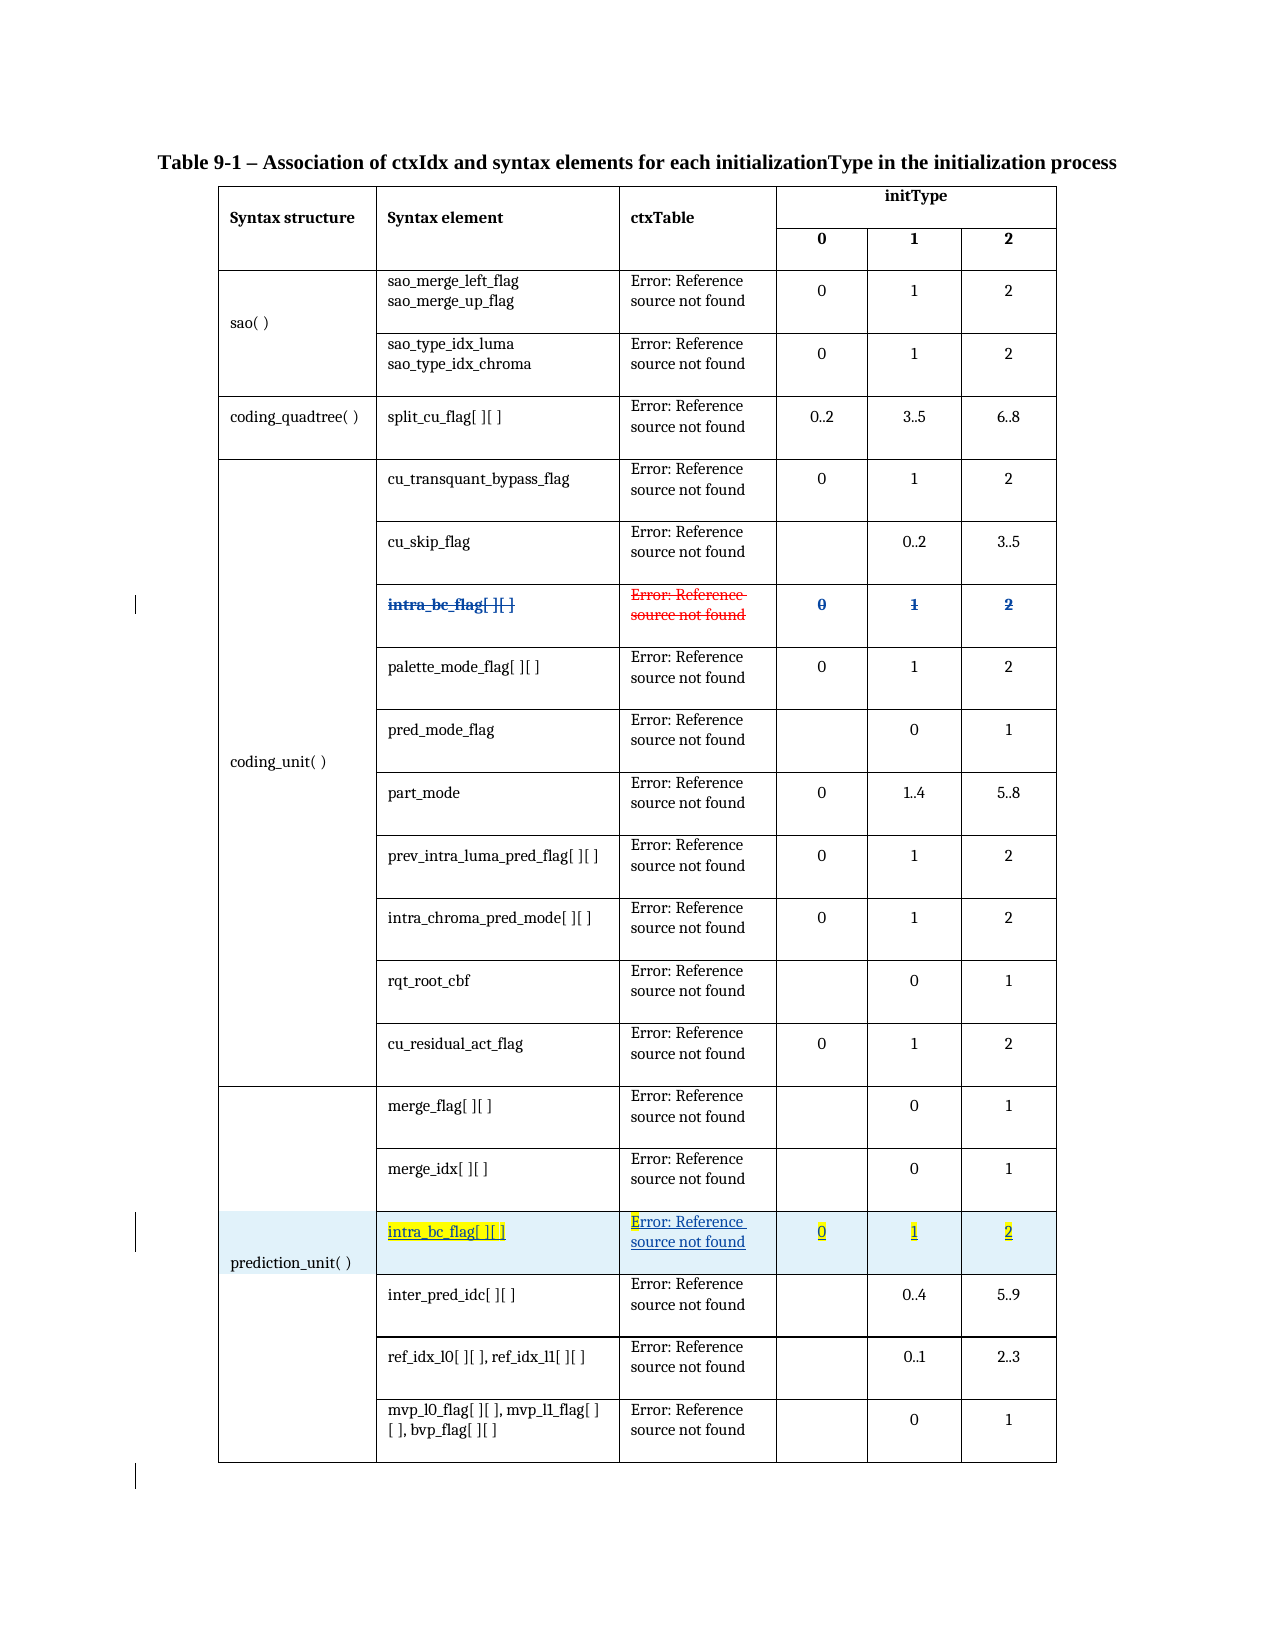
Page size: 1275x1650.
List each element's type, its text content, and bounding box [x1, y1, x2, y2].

table_cell 1 [962, 710, 1056, 772]
table_cell 2 [962, 271, 1056, 333]
table_cell [777, 1087, 867, 1148]
table_cell [620, 1087, 776, 1148]
table_header Syntax element [377, 187, 619, 270]
table_cell 2 [962, 899, 1056, 960]
table_cell 1 [868, 334, 961, 396]
table_cell 0 [777, 1024, 867, 1086]
table_cell [620, 460, 776, 521]
table_cell rqt_root_cbf [377, 961, 619, 1023]
table_cell 2 [962, 836, 1056, 897]
table_cell [777, 1400, 867, 1462]
table_cell 0 [868, 961, 961, 1023]
table_cell 0 [868, 1149, 961, 1211]
table_cell 0 [777, 836, 867, 897]
table_cell merge_idx[ ][ ] [377, 1149, 619, 1211]
table_cell [620, 648, 776, 709]
table_cell [777, 1149, 867, 1211]
table_cell 1 [868, 1024, 961, 1086]
table_cell 5..8 [962, 773, 1056, 835]
table_cell cu_skip_flag [377, 522, 619, 584]
table_cell 0 [777, 899, 867, 960]
table_cell part_mode [377, 773, 619, 835]
table_cell sao_type_idx_luma sao_type_idx_chroma [377, 334, 619, 396]
table_cell merge_flag[ ][ ] [377, 1087, 619, 1148]
table_cell 1 [868, 271, 961, 333]
table_cell 1 [962, 1087, 1056, 1148]
table_cell 3..5 [868, 397, 961, 458]
table_cell [777, 1338, 867, 1399]
table_cell coding_unit( ) [219, 460, 376, 1086]
table_cell 1 [962, 1400, 1056, 1462]
table_cell inter_pred_idc[ ][ ] [377, 1275, 619, 1336]
table_cell 0 [777, 585, 867, 647]
table_cell 0..4 [868, 1275, 961, 1336]
table_cell 1 [962, 1149, 1056, 1211]
table_cell 1 [868, 460, 961, 521]
table_cell 2 [962, 1024, 1056, 1086]
table_header ctxTable [620, 187, 776, 270]
table_cell 0 [868, 1087, 961, 1148]
table_cell [620, 397, 776, 458]
table_cell 1 [962, 961, 1056, 1023]
table_cell [620, 1400, 776, 1462]
table_cell 5..9 [962, 1275, 1056, 1336]
table_cell 1 [868, 585, 961, 647]
table_cell [620, 710, 776, 772]
table_cell 0..2 [868, 522, 961, 584]
table_cell [620, 773, 776, 835]
table_cell 2 [962, 334, 1056, 396]
table_cell [620, 271, 776, 333]
table_cell 2 [962, 585, 1056, 647]
table_cell 1..4 [868, 773, 961, 835]
table_cell [777, 710, 867, 772]
table_cell [620, 836, 776, 897]
table_cell prediction_unit( ) [219, 1087, 376, 1462]
table_cell sao_merge_left_flag sao_merge_up_flag [377, 271, 619, 333]
table_cell 0 [777, 648, 867, 709]
table_cell 0 [777, 229, 867, 270]
table_cell 0 [777, 460, 867, 521]
table_cell 0..1 [868, 1338, 961, 1399]
table_cell 0 [777, 334, 867, 396]
table_cell palette_mode_flag[ ][ ] [377, 648, 619, 709]
table_cell coding_quadtree( ) [219, 397, 376, 458]
table_cell 2 [962, 229, 1056, 270]
table_cell [620, 899, 776, 960]
table_cell [777, 1275, 867, 1336]
table_cell sao( ) [219, 271, 376, 396]
table_cell [620, 1338, 776, 1399]
table_header initType [777, 187, 1056, 228]
table_cell cu_residual_act_flag [377, 1024, 619, 1086]
table_cell 1 [868, 229, 961, 270]
table_cell 1 [868, 648, 961, 709]
table_cell 0 [777, 271, 867, 333]
table_cell intra_chroma_pred_mode[ ][ ] [377, 899, 619, 960]
table_cell 0 [868, 710, 961, 772]
table_cell 0 [868, 1400, 961, 1462]
table_header Syntax structure [219, 187, 376, 270]
table_cell 1 [868, 899, 961, 960]
table_cell [620, 961, 776, 1023]
table_cell 2 [962, 648, 1056, 709]
table_cell 1 [868, 836, 961, 897]
table_cell 2..3 [962, 1338, 1056, 1399]
table_cell [620, 1275, 776, 1336]
table_cell mvp_l0_flag[ ][ ], mvp_l1_flag[ ][ ], bvp_flag[ ][ ] [377, 1400, 619, 1462]
table_cell [620, 1024, 776, 1086]
table_cell 0 [777, 773, 867, 835]
table_cell pred_mode_flag [377, 710, 619, 772]
table_cell 0..2 [777, 397, 867, 458]
table_cell [777, 522, 867, 584]
table_cell prev_intra_luma_pred_flag[ ][ ] [377, 836, 619, 897]
table_cell cu_transquant_bypass_flag [377, 460, 619, 521]
table_cell intra_bc_flag[ ][ ] [377, 585, 619, 647]
table_cell 6..8 [962, 397, 1056, 458]
table_cell [620, 334, 776, 396]
table_cell [620, 1149, 776, 1211]
table_cell [620, 522, 776, 584]
table_cell 2 [962, 460, 1056, 521]
table_cell [777, 961, 867, 1023]
table_cell 3..5 [962, 522, 1056, 584]
table_cell ref_idx_l0[ ][ ], ref_idx_l1[ ][ ] [377, 1338, 619, 1399]
table_cell split_cu_flag[ ][ ] [377, 397, 619, 458]
